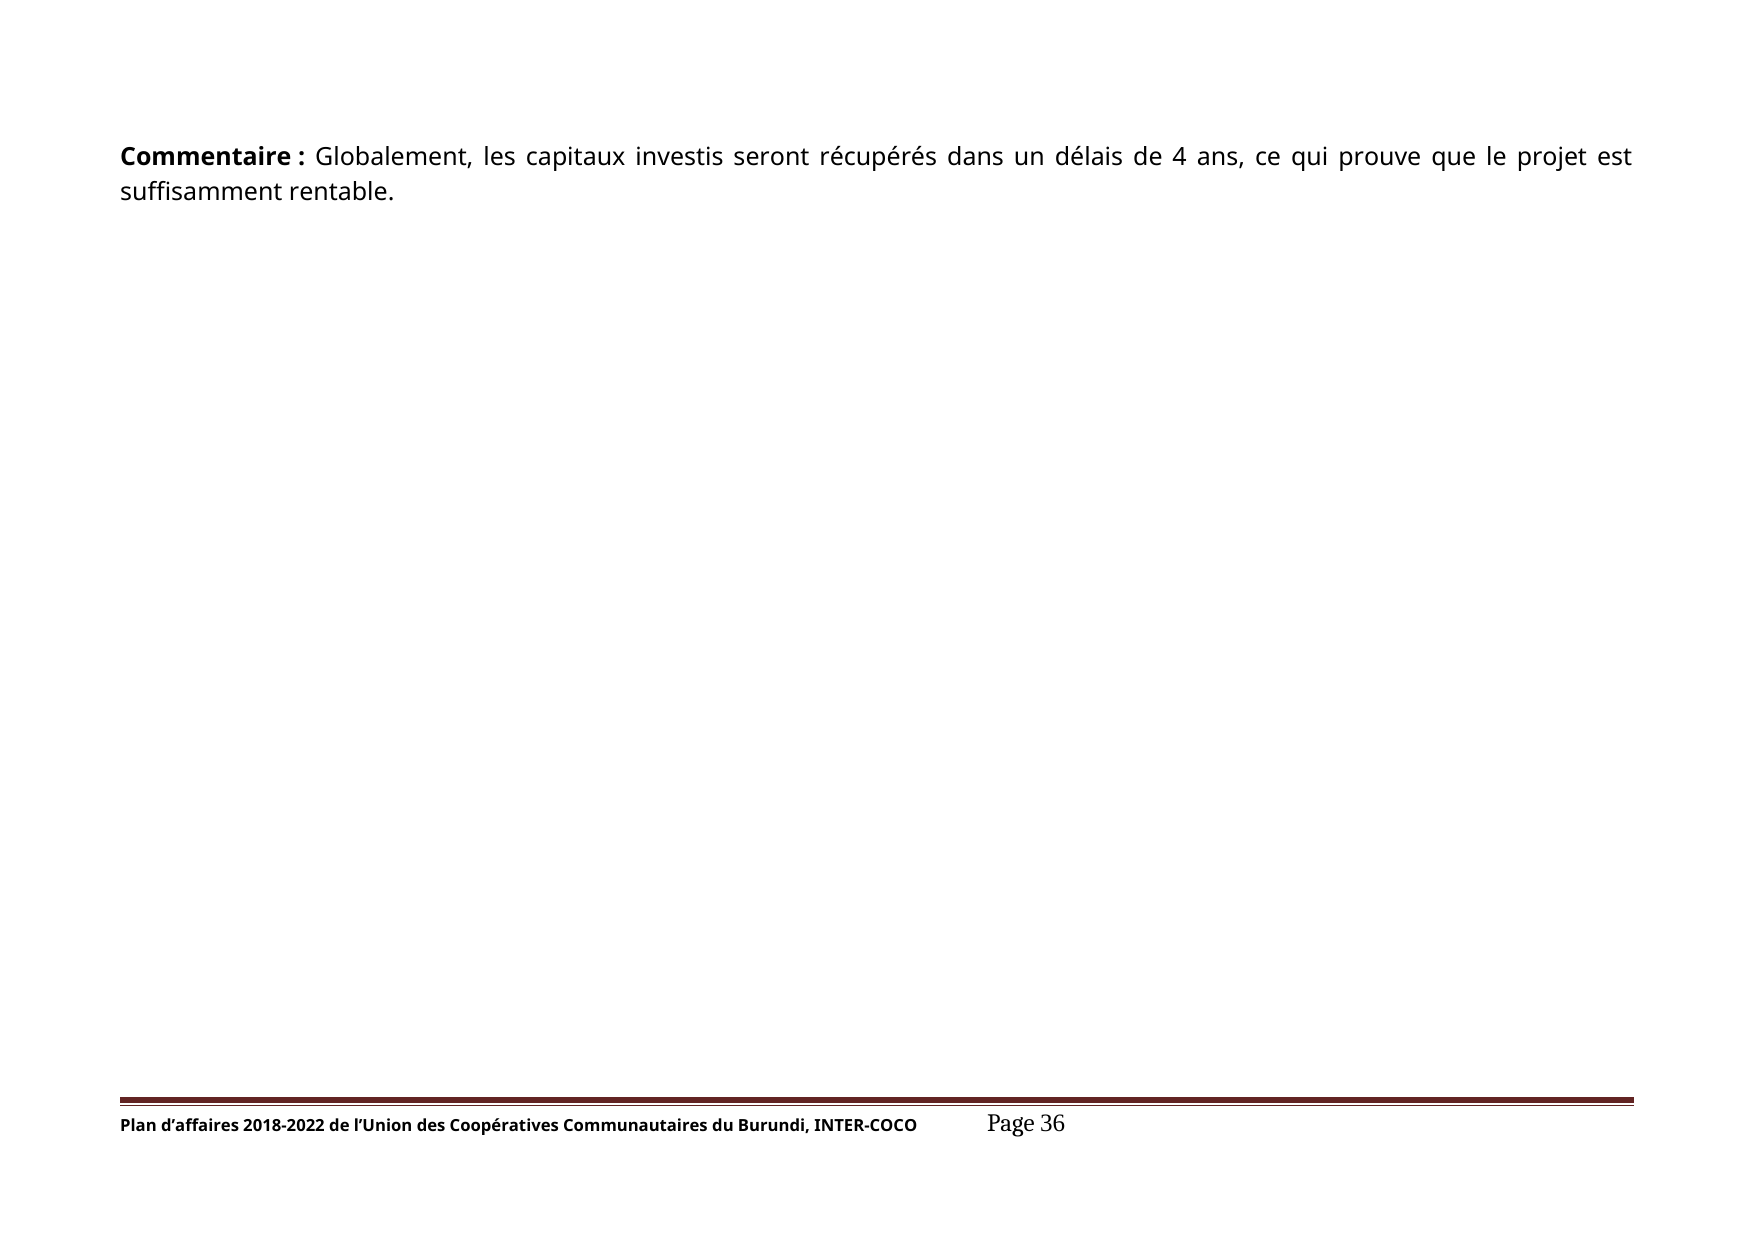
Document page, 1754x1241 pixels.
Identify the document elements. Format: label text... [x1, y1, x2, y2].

text Commentaire : Globalement, les capitaux investis seront récupérés dans un délais de 4 ans, ce qui prouve que le projet est suffisamment rentable. [120, 139, 1634, 207]
